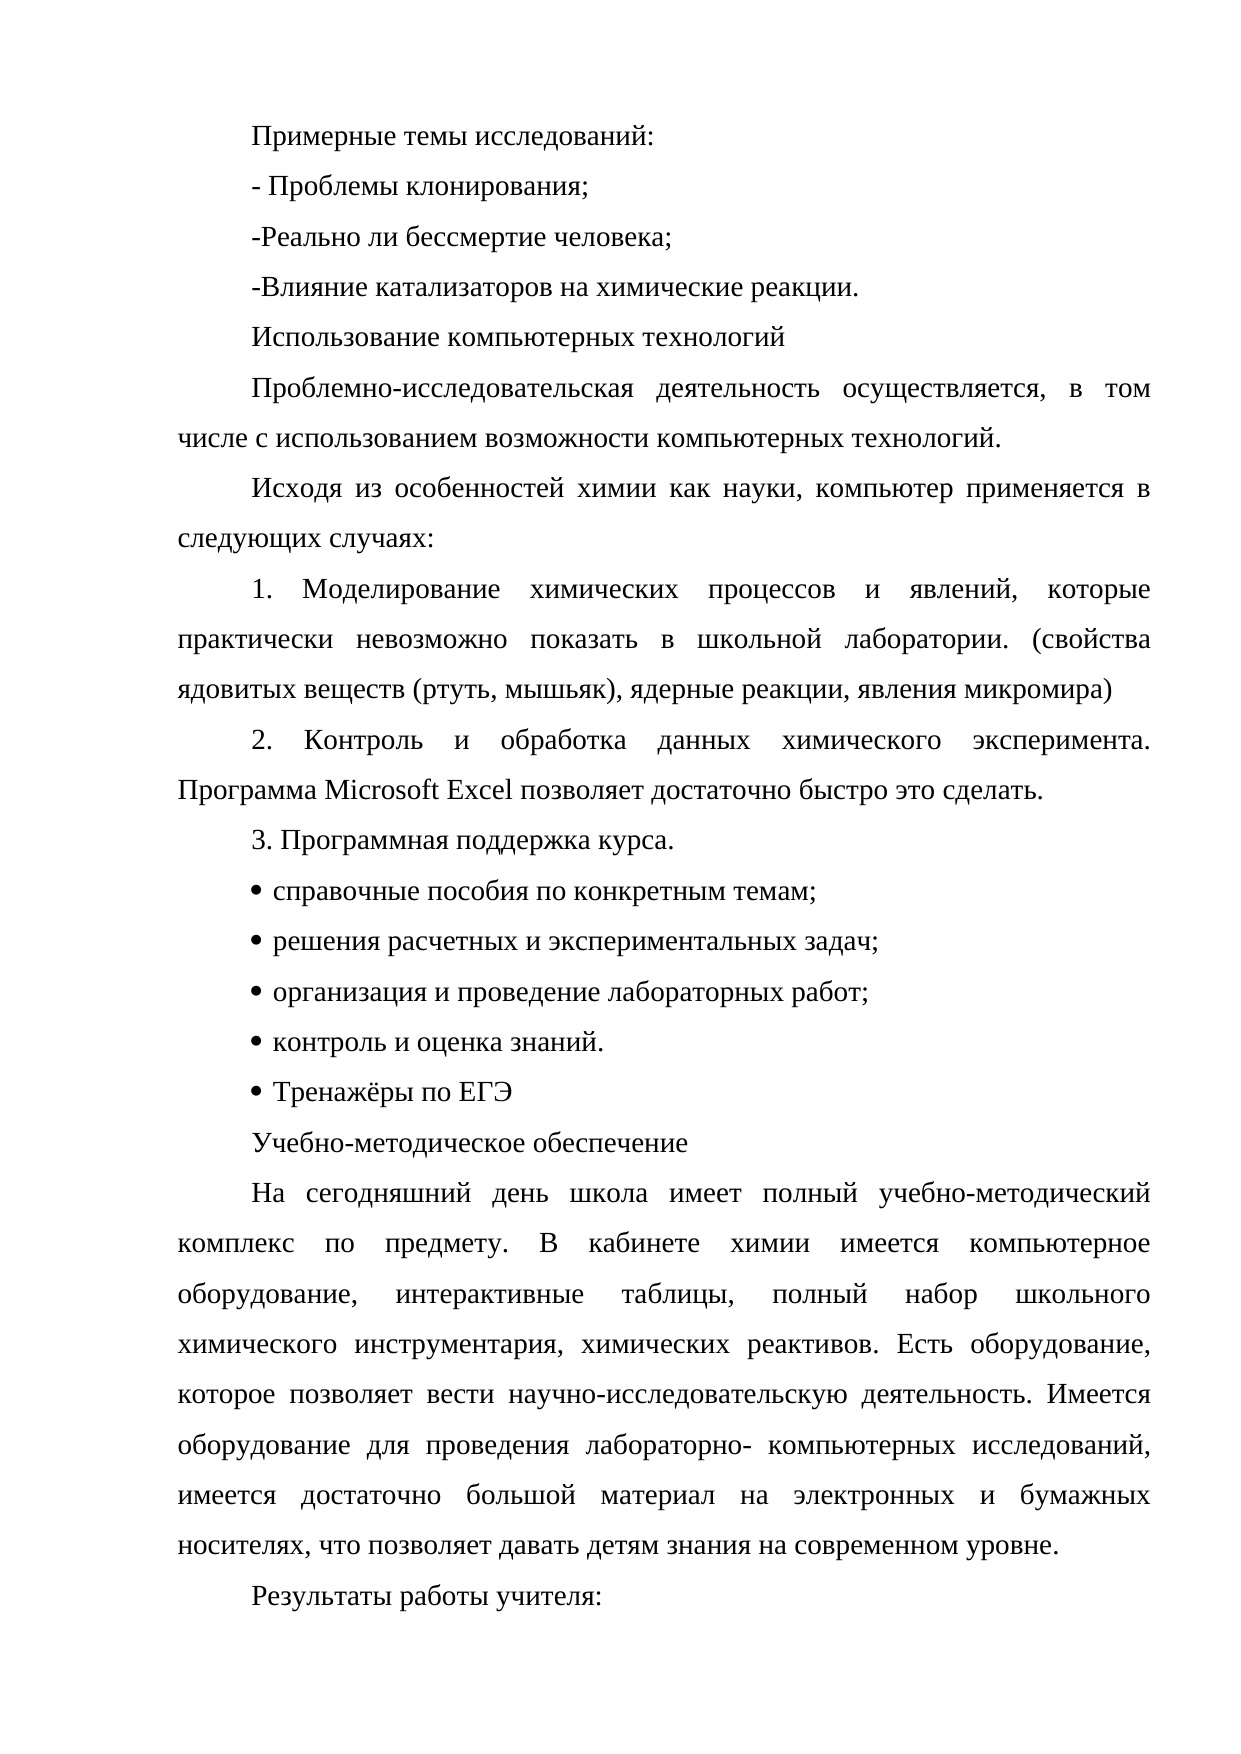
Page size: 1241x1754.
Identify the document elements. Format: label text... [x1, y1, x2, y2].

list Тренажёры по ЕГЭ [177, 1074, 1152, 1108]
list организация и проведение лабораторных работ; [177, 974, 1152, 1007]
list контроль и оценка знаний. [177, 1024, 1152, 1058]
text Результаты работы учителя: [177, 1578, 1152, 1611]
text Проблемно-исследовательская деятельность осуществляется, в том числе с использованием возможности компьютерных технологий. [177, 370, 1152, 453]
text 2. Контроль и обработка данных химического эксперимента. Программа Мicrosoft Excel позволяет достаточно быстро это сделать. [177, 722, 1152, 806]
text На сегодняшний день школа имеет полный учебно-методический комплекс по предмету. В кабинете химии имеется компьютерное оборудование, интерактивные таблицы, полный набор школьного химического инструментария, химических реактивов. Есть оборудование, которое позволяет вести научно-исследовательскую деятельность. Имеется оборудование для проведения лабораторно- компьютерных исследований, имеется достаточно большой материал на электронных и бумажных носителях, что позволяет давать детям знания на современном уровне. [177, 1175, 1152, 1561]
text 1. Моделирование химических процессов и явлений, которые практически невозможно показать в школьной лаборатории. (свойства ядовитых веществ (ртуть, мышьяк), ядерные реакции, явления микромира) [177, 571, 1152, 705]
text - Проблемы клонирования; [177, 168, 1152, 202]
text Примерные темы исследований: [177, 118, 1152, 152]
text Использование компьютерных технологий [177, 319, 1152, 353]
text -Влияние катализаторов на химические реакции. [177, 269, 1152, 303]
list справочные пособия по конкретным темам; [177, 873, 1152, 906]
text 3. Программная поддержка курса. [177, 822, 1152, 856]
text -Реально ли бессмертие человека; [177, 219, 1152, 252]
text Исходя из особенностей химии как науки, компьютер применяется в следующих случаях: [177, 470, 1152, 554]
subtitle Учебно-методическое обеспечение [177, 1125, 1152, 1158]
list решения расчетных и экспериментальных задач; [177, 923, 1152, 957]
